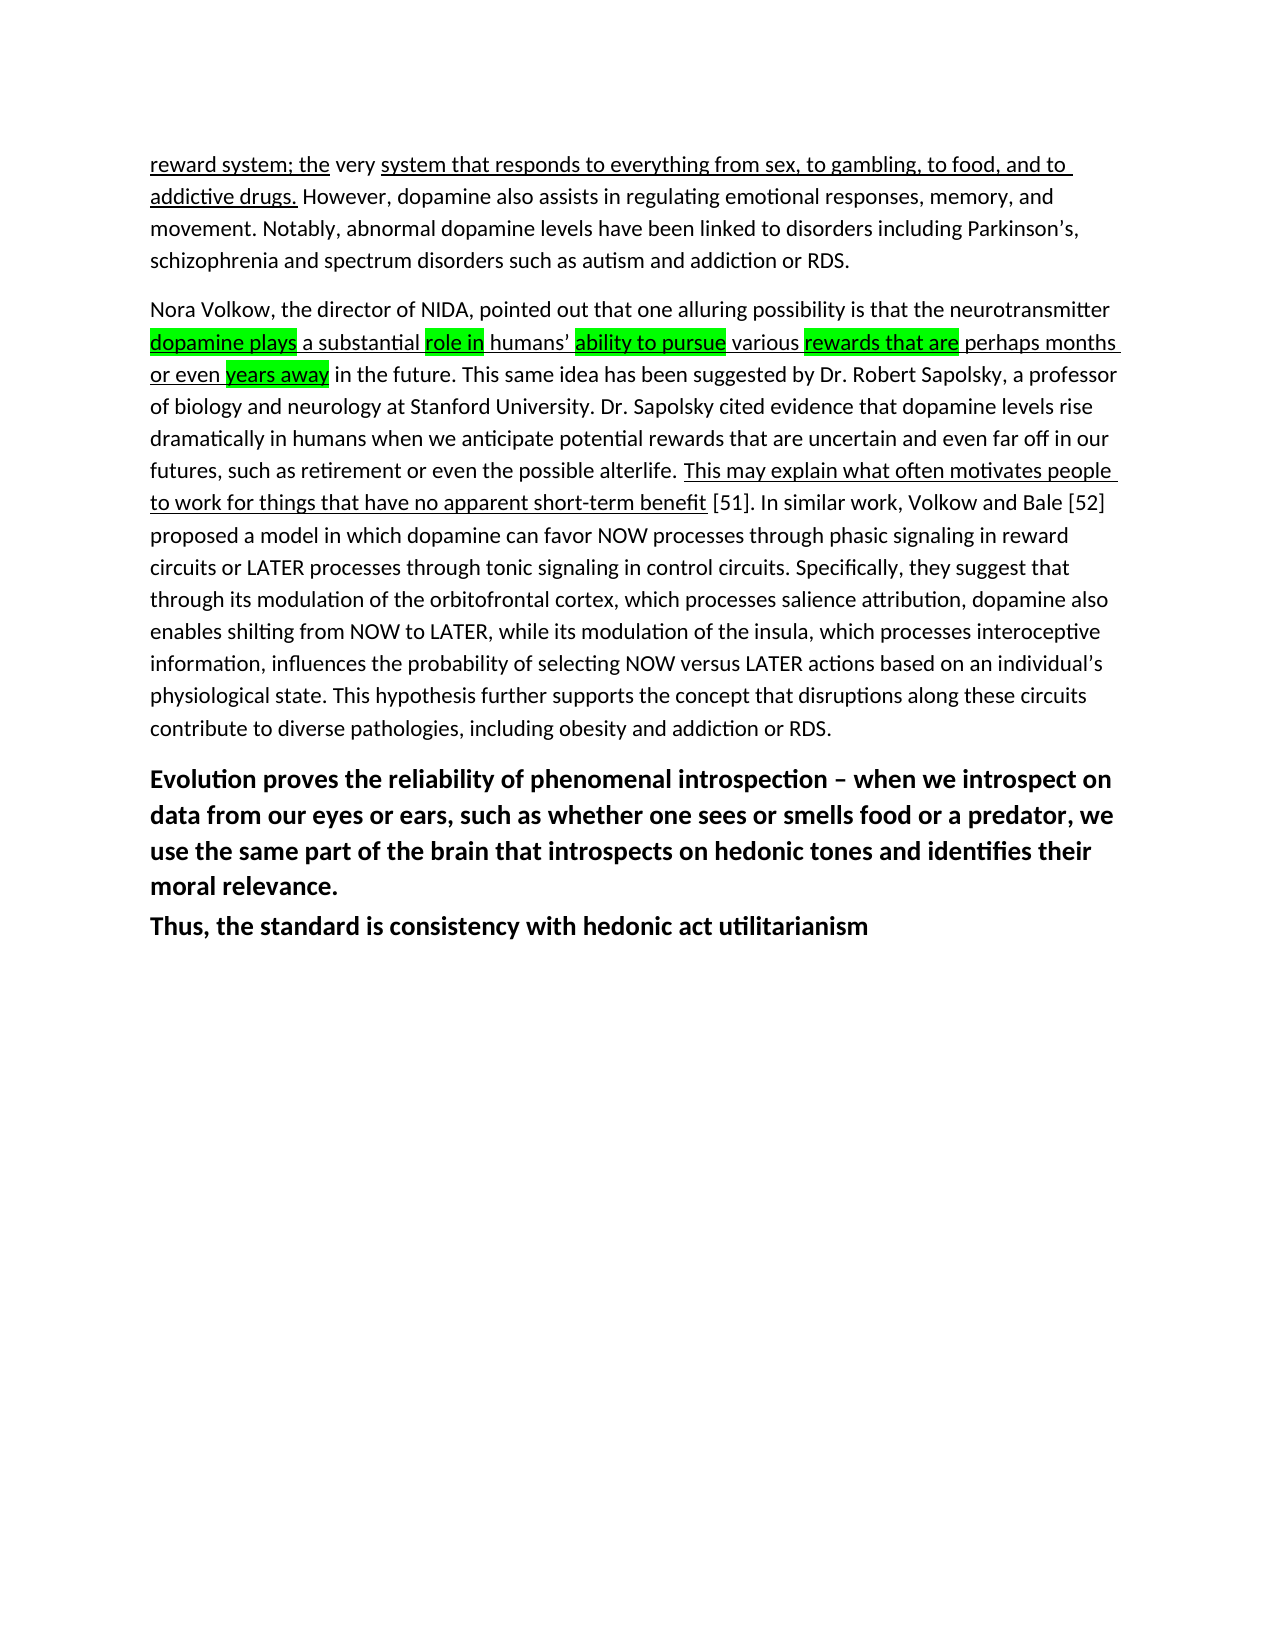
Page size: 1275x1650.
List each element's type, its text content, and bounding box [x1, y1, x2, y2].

subtitle Thus, the standard is consistency with hedonic act utilitarianism [150, 909, 1125, 942]
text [150, 150, 1125, 274]
subtitle Evolution proves the reliability of phenomenal introspection – when we introspect on data from our eyes or ears, such as whether one sees or smells food or a predator, we use the same part of the brain that introspects on hedonic tones and identifies their moral relevance. [150, 763, 1125, 903]
text Nora Volkow, the director of NIDA, pointed out that one alluring possibility is that the neurotransmitter dopamine plays a substantial role in humans’ ability to pursue various rewards that are perhaps months or even years away in the future. This same idea has been suggested by Dr. Robert Sapolsky, a professor of biology and neurology at Stanford University. Dr. Sapolsky cited evidence that dopamine levels rise dramatically in humans when we anticipate potential rewards that are uncertain and even far off in our futures, such as retirement or even the possible alterlife. This may explain what often motivates people to work for things that have no apparent short-term benefit [51]. In similar work, Volkow and Bale [52] proposed a model in which dopamine can favor NOW processes through phasic signaling in reward circuits or LATER processes through tonic signaling in control circuits. Specifically, they suggest that through its modulation of the orbitofrontal cortex, which processes salience attribution, dopamine also enables shilting from NOW to LATER, while its modulation of the insula, which processes interoceptive information, influences the probability of selecting NOW versus LATER actions based on an individual’s physiological state. This hypothesis further supports the concept that disruptions along these circuits contribute to diverse pathologies, including obesity and addiction or RDS. [150, 295, 1125, 742]
